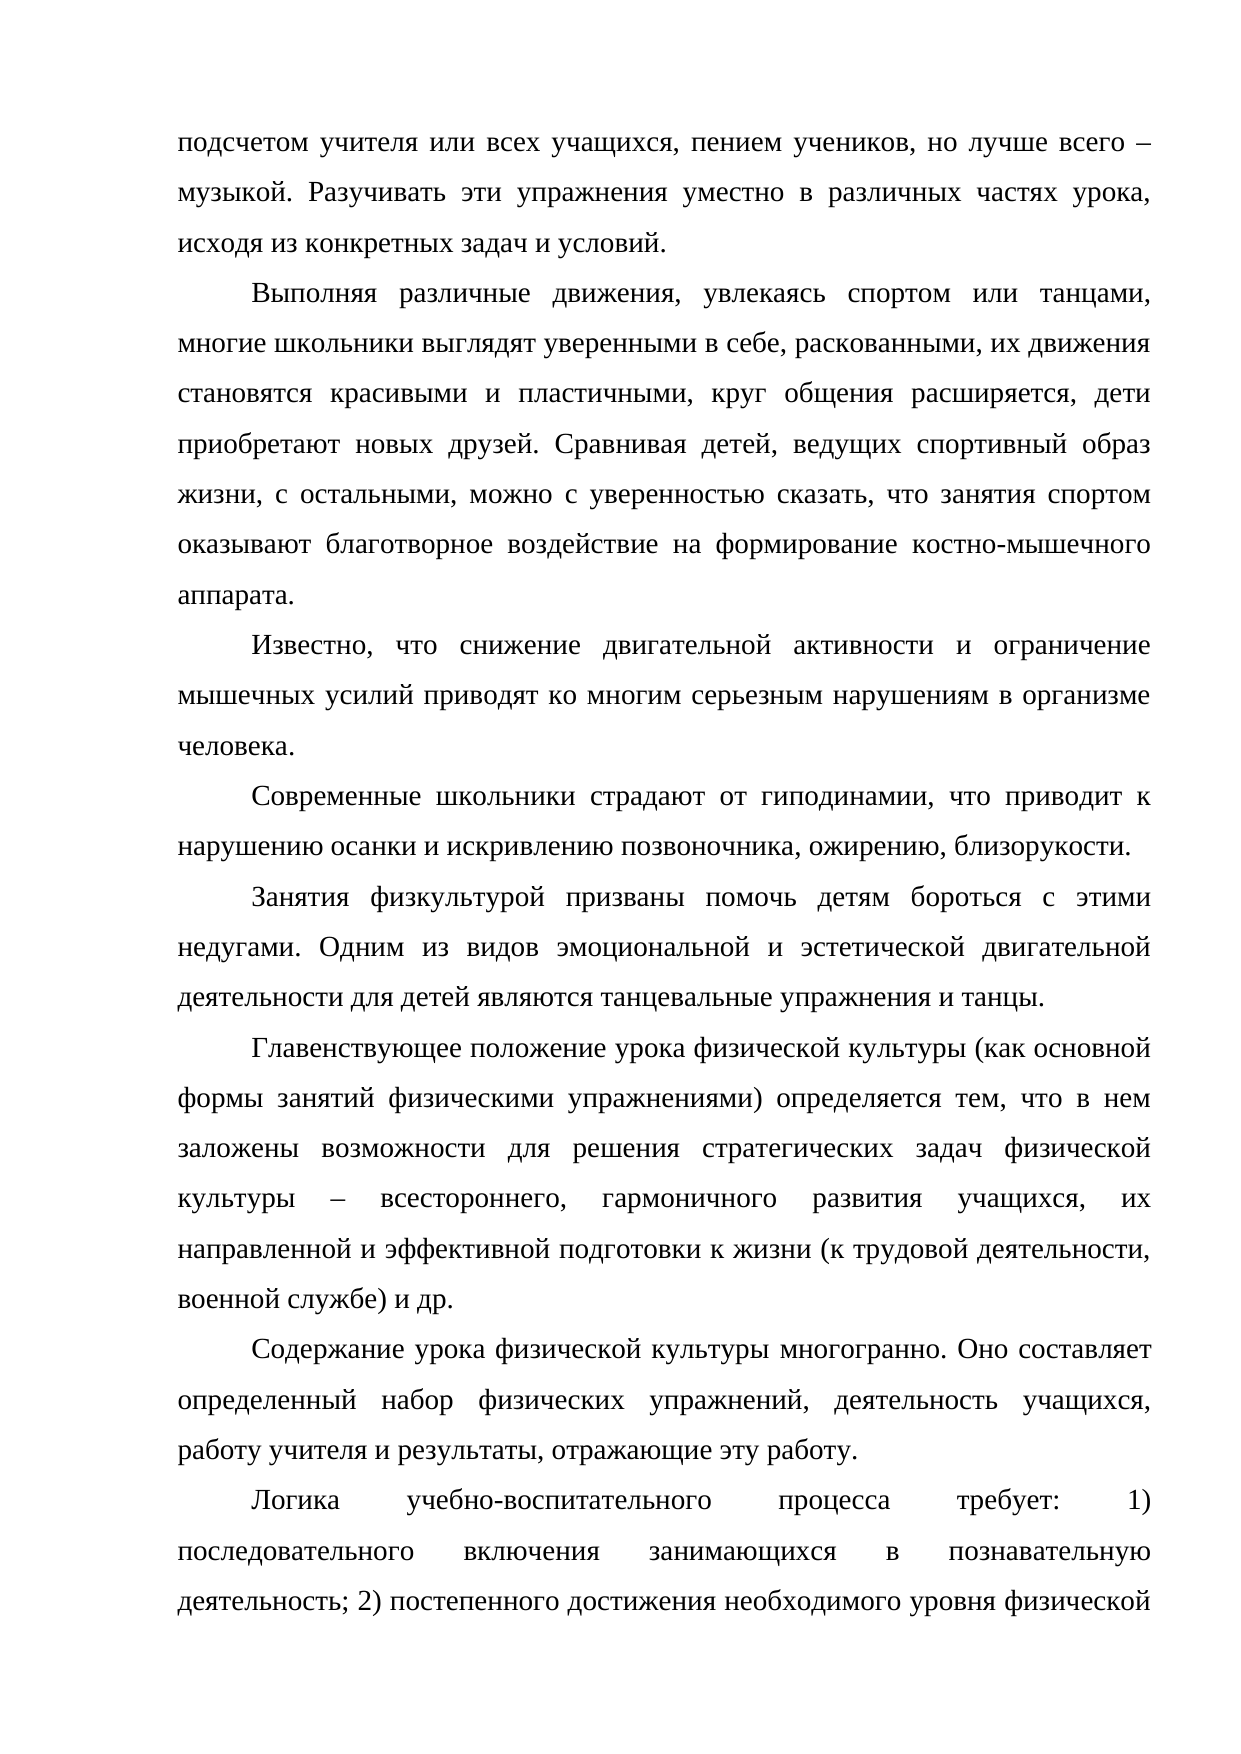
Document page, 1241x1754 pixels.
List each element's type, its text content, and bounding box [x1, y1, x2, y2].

text Известно, что снижение двигательной активности и ограничение мышечных усилий приводят ко многим серьезным нарушениям в организме человека. [177, 627, 1152, 761]
text Занятия физкультурой призваны помочь детям бороться с этими недугами. Одним из видов эмоциональной и эстетической двигательной деятельности для детей являются танцевальные упражнения и танцы. [177, 879, 1152, 1013]
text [177, 1482, 1152, 1617]
text Выполняя различные движения, увлекаясь спортом или танцами, многие школьники выглядят уверенными в себе, раскованными, их движения становятся красивыми и пластичными, круг общения расширяется, дети приобретают новых друзей. Сравнивая детей, ведущих спортивный образ жизни, с остальными, можно с уверенностью сказать, что занятия спортом оказывают благотворное воздействие на формирование костно-мышечного аппарата. [177, 275, 1152, 610]
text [177, 124, 1152, 258]
text Современные школьники страдают от гиподинамии, что приводит к нарушению осанки и искривлению позвоночника, ожирению, близорукости. [177, 778, 1152, 862]
text Содержание урока физической культуры многогранно. Оно составляет определенный набор физических упражнений, деятельность учащихся, работу учителя и результаты, отражающие эту работу. [177, 1332, 1152, 1466]
text Главенствующее положение урока физической культуры (как основной формы занятий физическими упражнениями) определяется тем, что в нем заложены возможности для решения стратегических задач физической культуры – всестороннего, гармоничного развития учащихся, их направленной и эффективной подготовки к жизни (к трудовой деятельности, военной службе) и др. [177, 1030, 1152, 1315]
